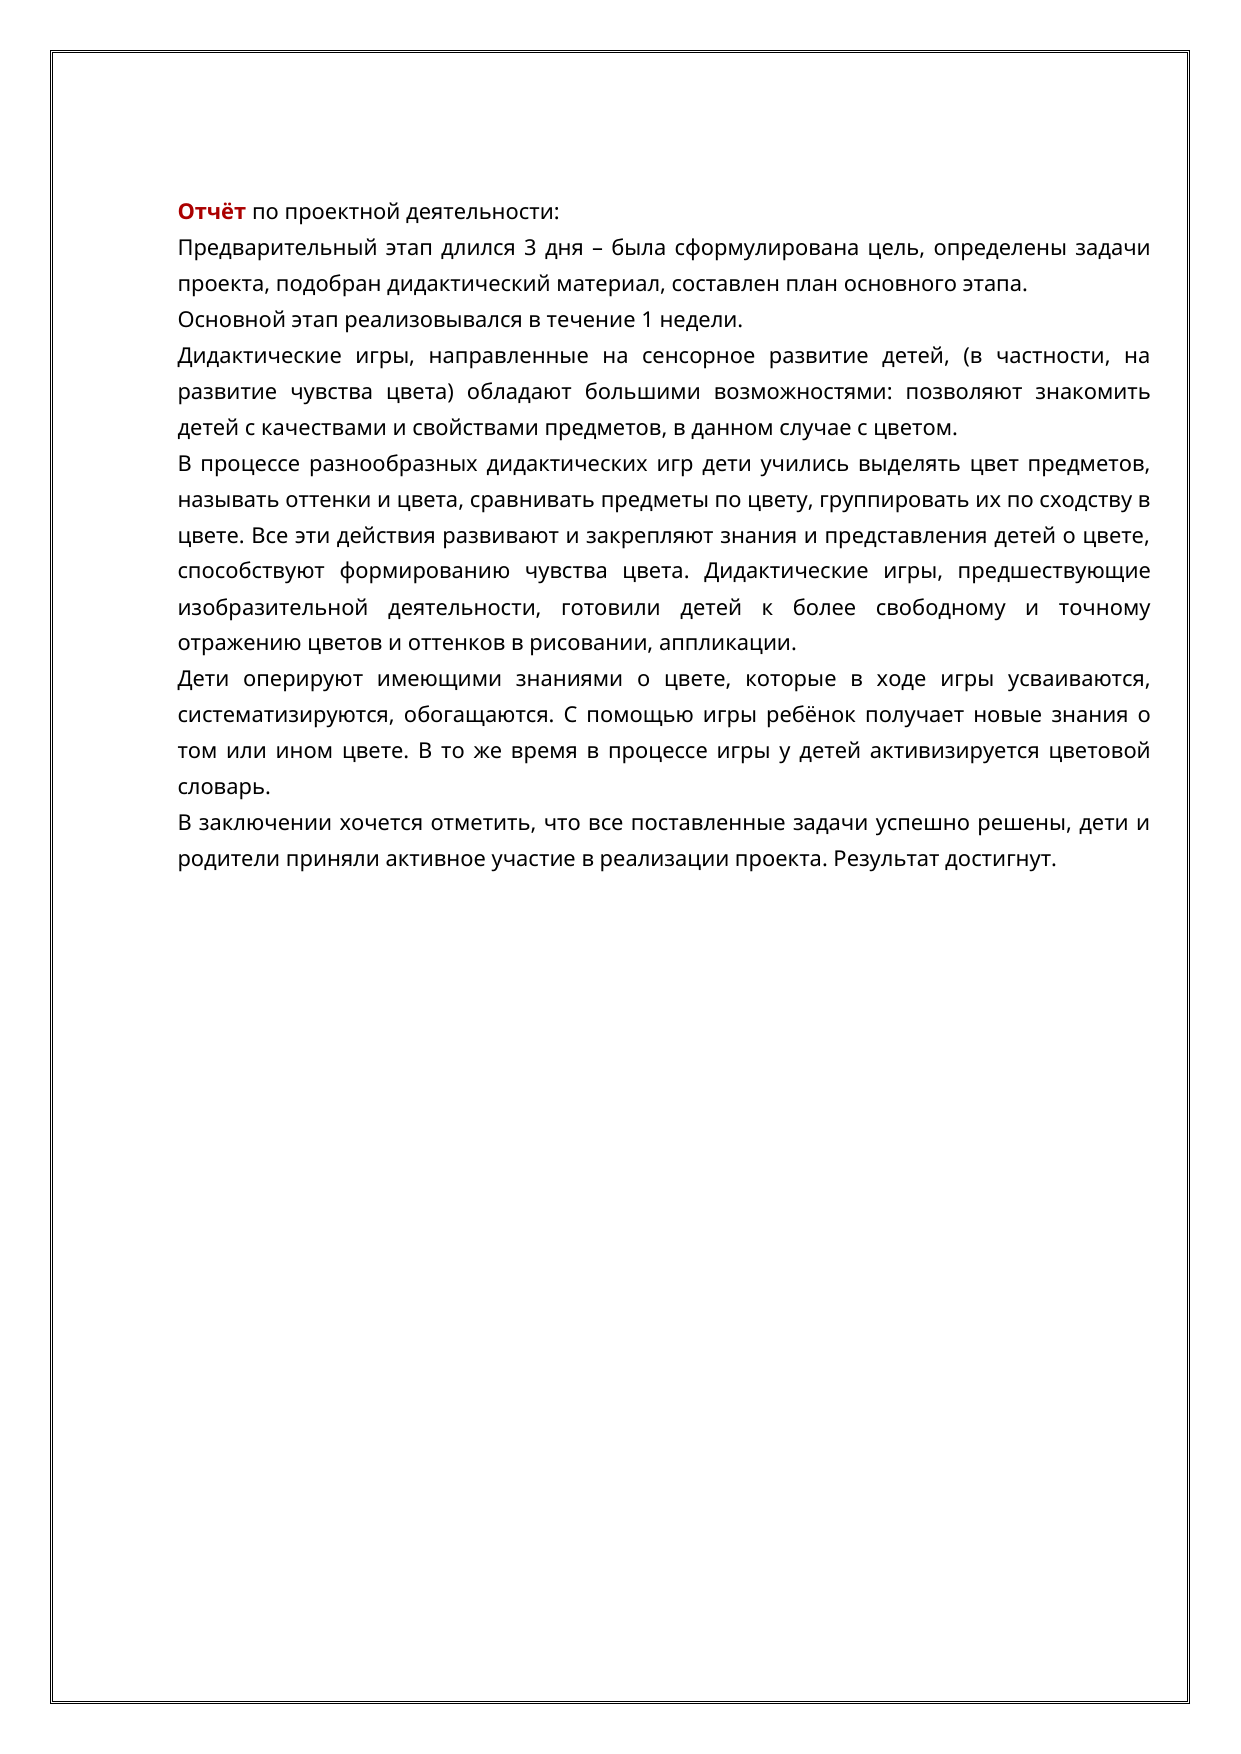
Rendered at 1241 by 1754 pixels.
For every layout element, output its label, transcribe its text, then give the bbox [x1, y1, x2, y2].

text В процессе разнообразных дидактических игр дети учились выделять цвет предметов, называть оттенки и цвета, сравнивать предметы по цвету, группировать их по сходству в цвете. Все эти действия развивают и закрепляют знания и представления детей о цвете, способствуют формированию чувства цвета. Дидактические игры, предшествующие изобразительной деятельности, готовили детей к более свободному и точному отражению цветов и оттенков в рисовании, аппликации. [177, 442, 1152, 657]
text Отчёт по проектной деятельности: [177, 190, 1152, 226]
text Дети оперируют имеющими знаниями о цвете, которые в ходе игры усваиваются, систематизируются, обогащаются. С помощью игры ребёнок получает новые знания о том или ином цвете. В то же время в процессе игры у детей активизируется цветовой словарь. [177, 657, 1152, 801]
text Основной этап реализовывался в течение 1 недели. [177, 298, 1152, 334]
text Дидактические игры, направленные на сенсорное развитие детей, (в частности, на развитие чувства цвета) обладают большими возможностями: позволяют знакомить детей с качествами и свойствами предметов, в данном случае с цветом. [177, 334, 1152, 442]
text В заключении хочется отметить, что все поставленные задачи успешно решены, дети и родители приняли активное участие в реализации проекта. Результат достигнут. [177, 801, 1152, 873]
text Предварительный этап длился 3 дня – была сформулирована цель, определены задачи проекта, подобран дидактический материал, составлен план основного этапа. [177, 226, 1152, 298]
